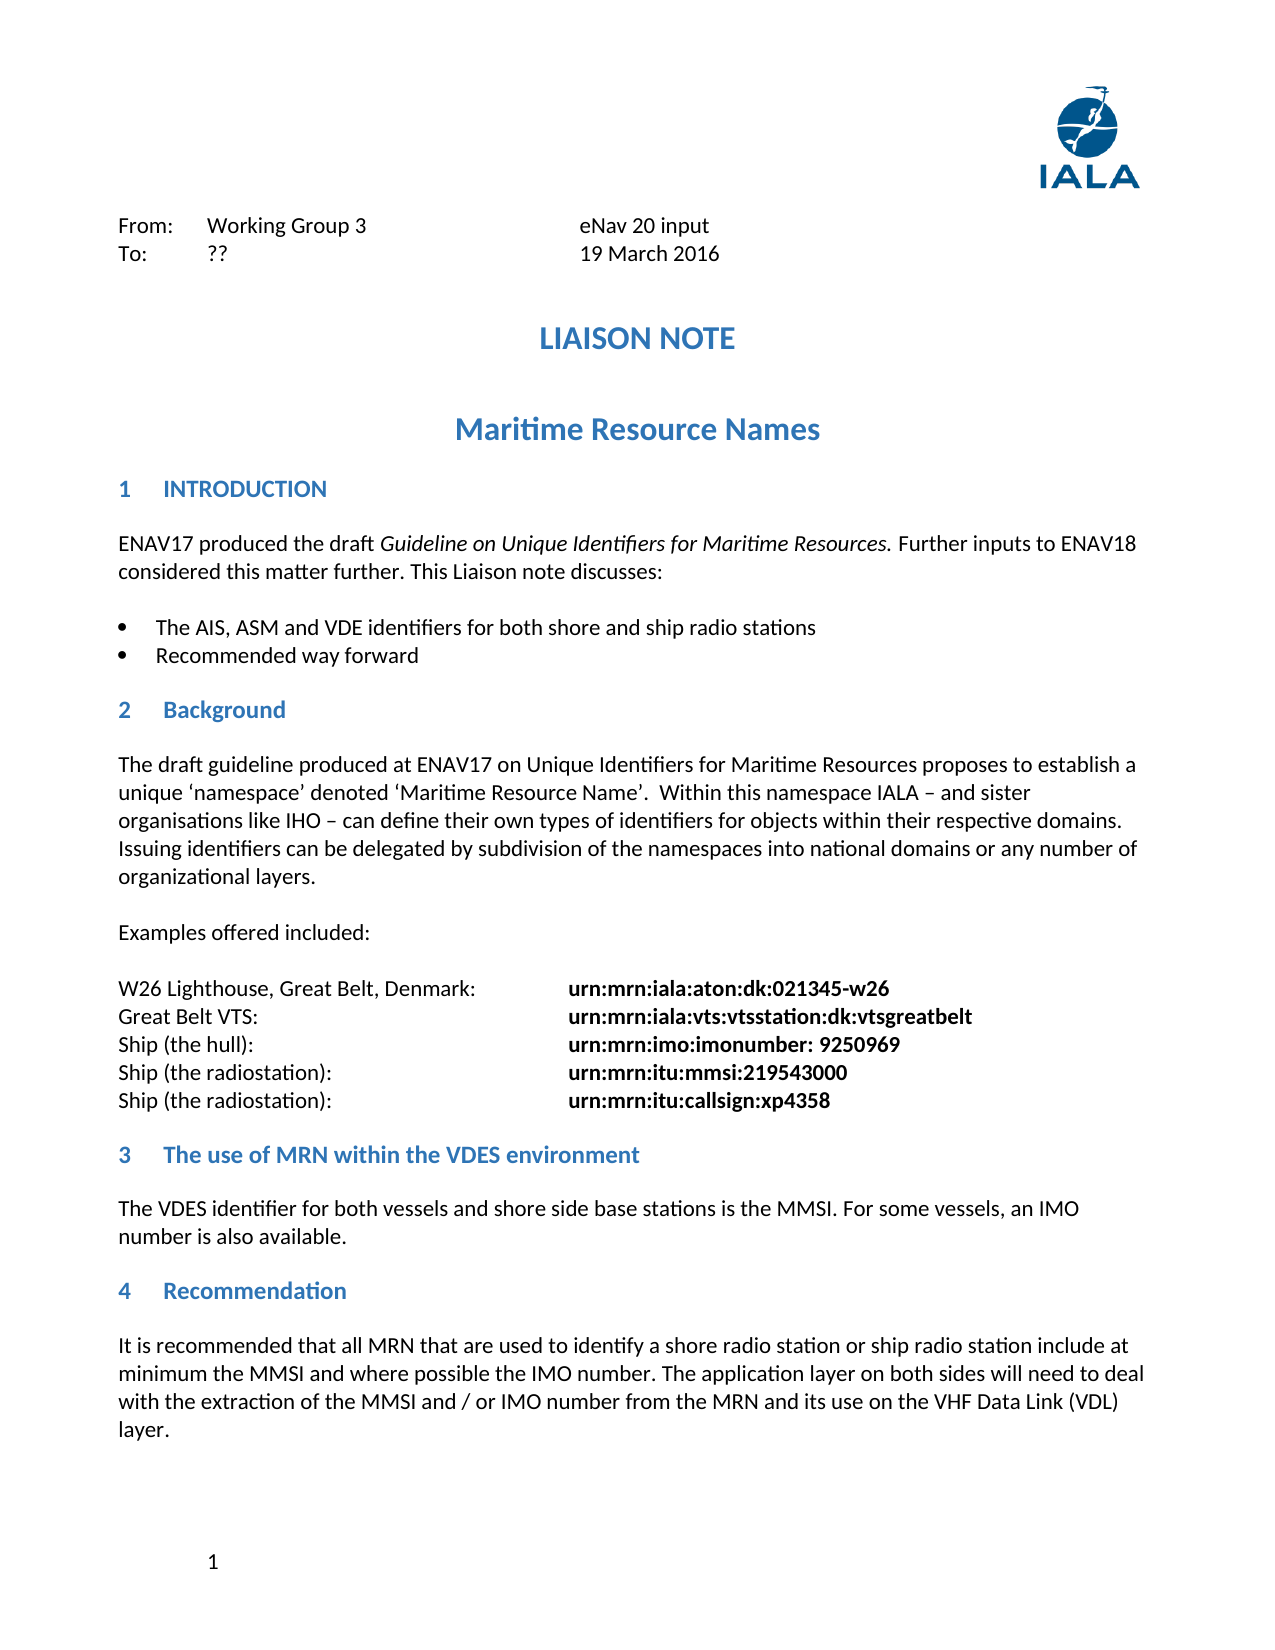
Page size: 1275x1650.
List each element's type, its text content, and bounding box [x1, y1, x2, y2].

text The VDES identifier for both vessels and shore side base stations is the MMSI. For some vessels, an IMO number is also available. [118, 1194, 1157, 1251]
list The AIS, ASM and VDE identifiers for both shore and ship radio stations [118, 613, 1157, 641]
subtitle Background [118, 694, 1157, 725]
table_header From: Working Group 3 [107, 211, 568, 239]
text ENAV17 produced the draft Guideline on Unique Identifiers for Maritime Resources. Further inputs to ENAV18 considered this matter further. This Liaison note discusses: [118, 529, 1157, 585]
subtitle The use of MRN within the VDES environment [118, 1139, 1157, 1169]
table_cell 19 March 2016 [568, 239, 1137, 267]
table_cell To: ?? [107, 239, 568, 267]
title Maritime Resource Names [118, 408, 1157, 448]
picture [1017, 75, 1157, 211]
table_header eNav 20 input [568, 211, 1137, 239]
subtitle INTRODUCTION [118, 473, 1157, 504]
text Examples offered included: [118, 918, 1157, 946]
subtitle Recommendation [118, 1276, 1157, 1306]
text It is recommended that all MRN that are used to identify a shore radio station or ship radio station include at minimum the MMSI and where possible the IMO number. The application layer on both sides will need to deal with the extraction of the MMSI and / or IMO number from the MRN and its use on the VHF Data Link (VDL) layer. [118, 1331, 1157, 1443]
text Ship (the radiostation): urn:mrn:itu:callsign:xp4358 [118, 1086, 1157, 1114]
text W26 Lighthouse, Great Belt, Denmark: urn:mrn:iala:aton:dk:021345-w26 [118, 974, 1157, 1002]
list Recommended way forward [118, 641, 1157, 669]
text Ship (the radiostation): urn:mrn:itu:mmsi:219543000 [118, 1058, 1157, 1086]
text The draft guideline produced at ENAV17 on Unique Identifiers for Maritime Resources proposes to establish a unique ‘namespace’ denoted ‘Maritime Resource Name’. Within this namespace IALA – and sister organisations like IHO – can define their own types of identifiers for objects within their respective domains. Issuing identifiers can be delegated by subdivision of the namespaces into national domains or any number of organizational layers. [118, 750, 1157, 890]
text Ship (the hull): urn:mrn:imo:imonumber: 9250969 [118, 1030, 1157, 1058]
title LIAISON NOTE [118, 317, 1157, 358]
text Great Belt VTS: urn:mrn:iala:vts:vtsstation:dk:vtsgreatbelt [118, 1002, 1157, 1030]
